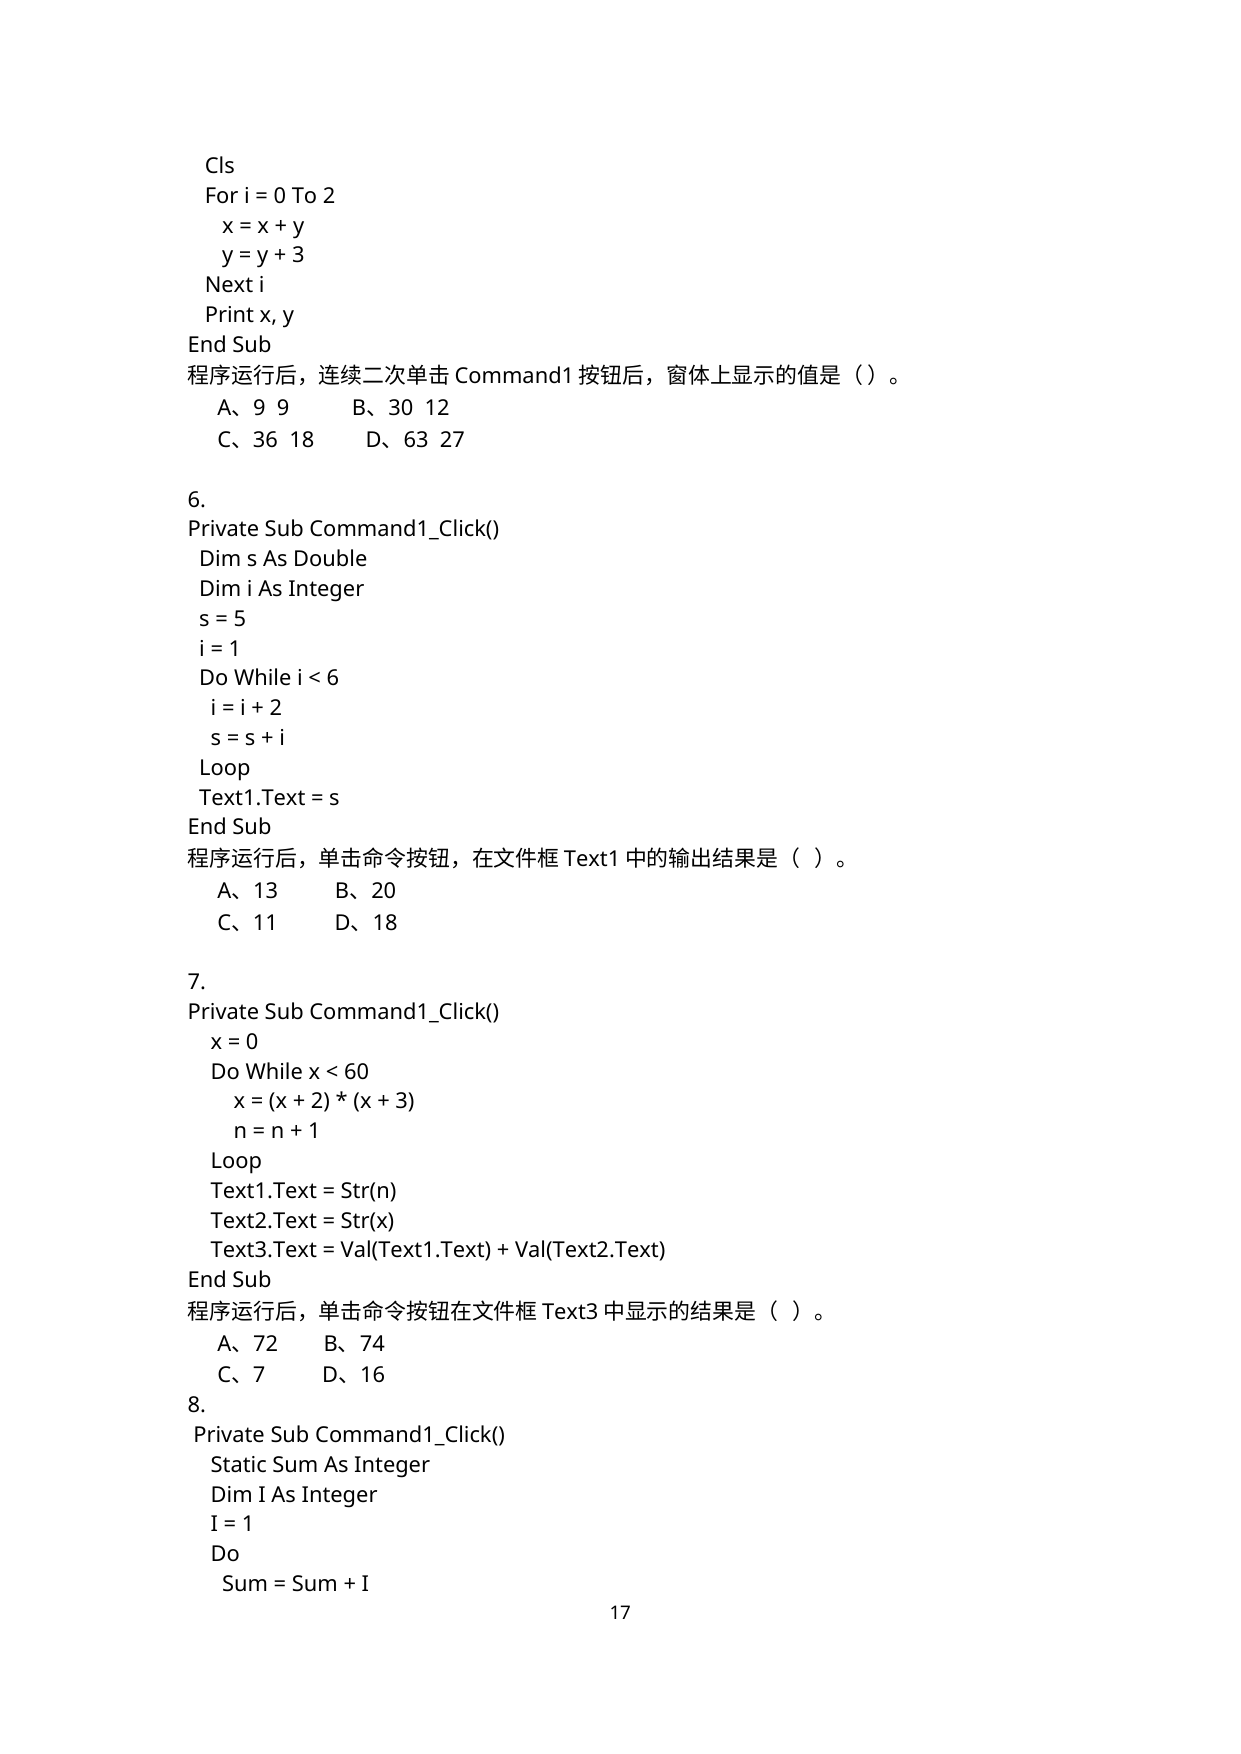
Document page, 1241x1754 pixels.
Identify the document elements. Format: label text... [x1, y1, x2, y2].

text A、9 9 B、30 12 [187, 390, 1053, 422]
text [187, 1419, 1053, 1598]
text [187, 150, 1053, 390]
text C、36 18 D、63 27 [187, 422, 1053, 454]
text A、13 B、20 [187, 873, 1053, 905]
text 7. Private Sub Command1_Click() x = 0 Do While x < 60 x = (x + 2) * (x + 3) n = n + 1 Loop Text1.Text = Str(n) Text2.Text = Str(x) Text3.Text = Val(Text1.Text) + Val(Text2.Text) End Sub 程序运行后，单击命令按钮在文件框Text3中显示的结果是（ ）。 [187, 966, 1053, 1326]
text 8. [187, 1389, 1053, 1419]
text 6. [187, 484, 1053, 513]
text A、72 B、74 [187, 1326, 1053, 1357]
text C、7 D、16 [187, 1357, 1053, 1389]
text Private Sub Command1_Click() Dim s As Double Dim i As Integer s = 5 i = 1 Do While i < 6 i = i + 2 s = s + i Loop Text1.Text = s End Sub 程序运行后，单击命令按钮，在文件框Text1中的输出结果是（ ）。 [187, 513, 1053, 873]
text C、11 D、18 [187, 905, 1053, 936]
